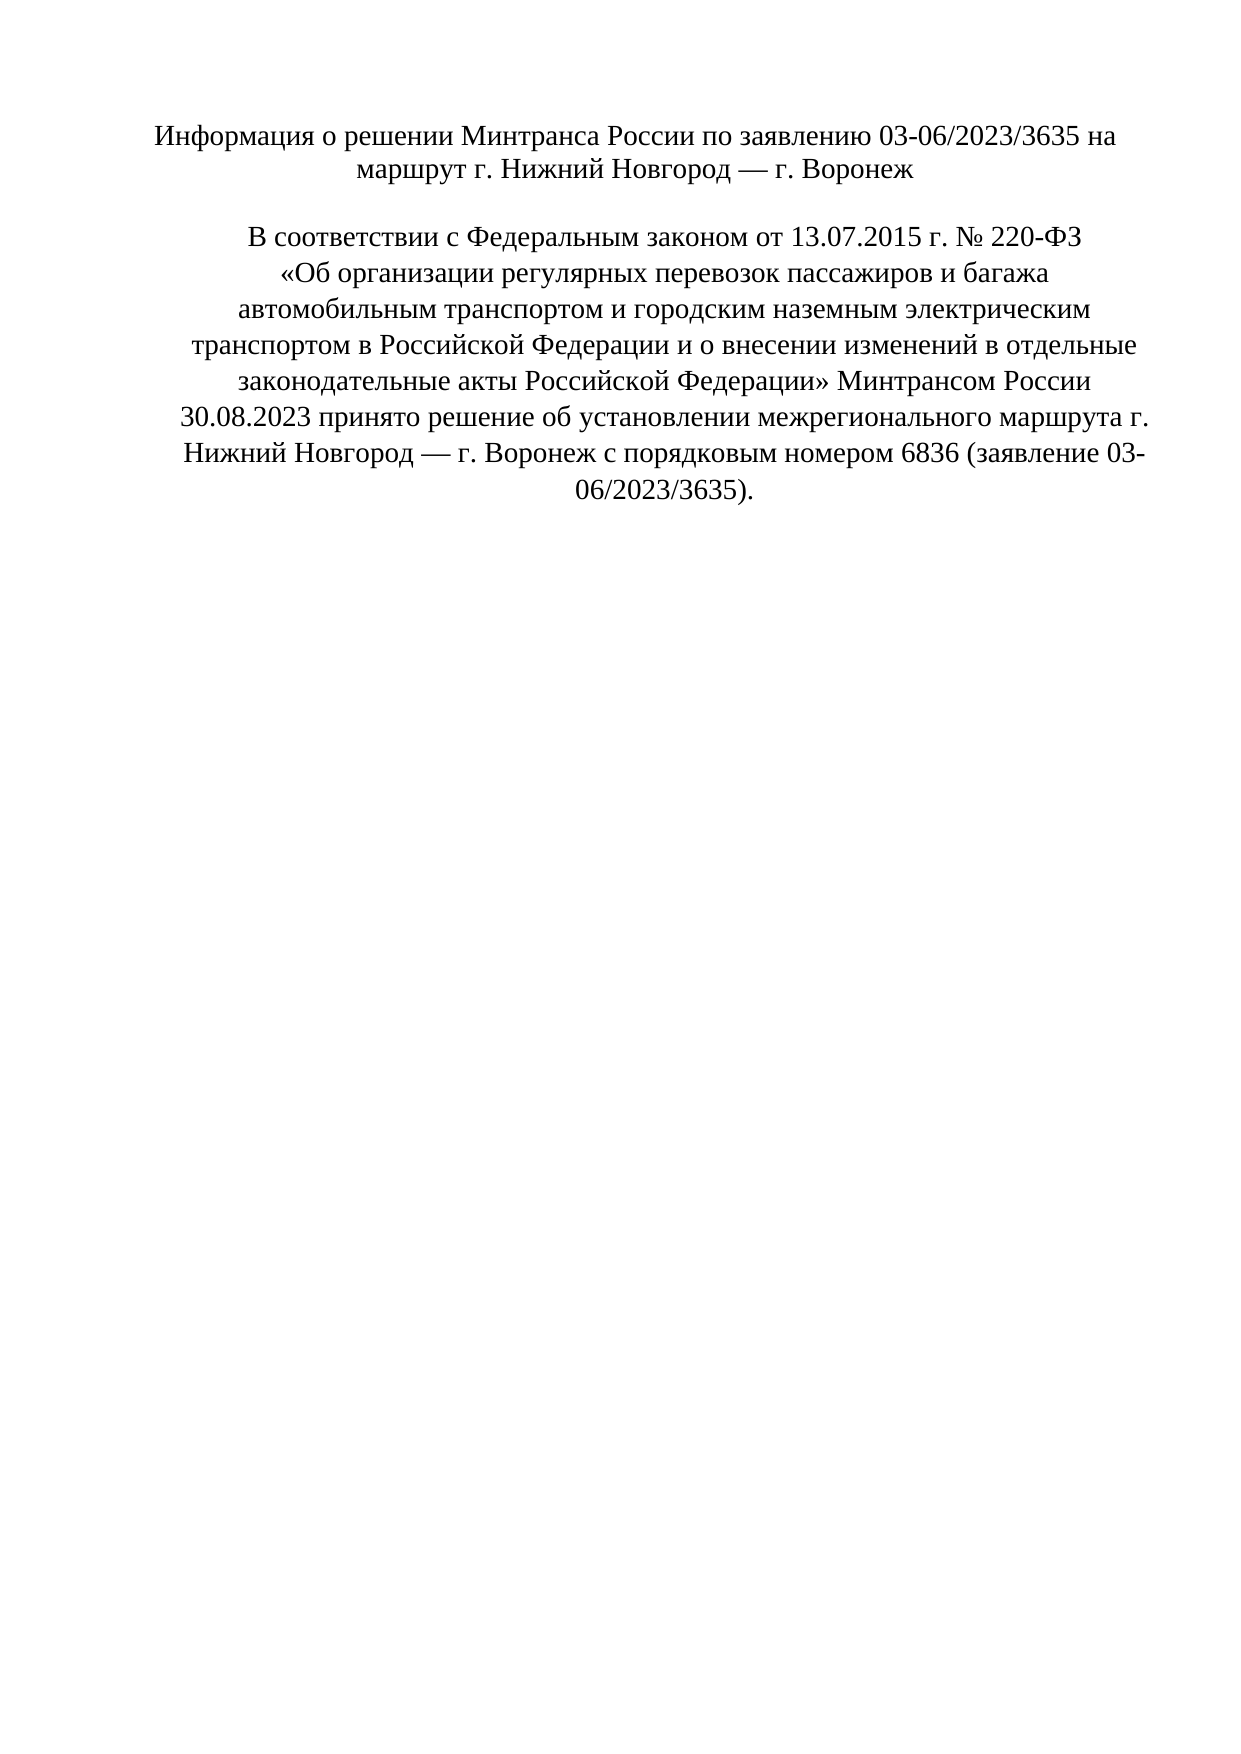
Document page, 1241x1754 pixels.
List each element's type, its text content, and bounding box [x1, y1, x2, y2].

text В соответствии с Федеральным законом от 13.07.2015 г. № 220-ФЗ «Об организации регулярных перевозок пассажиров и багажа автомобильным транспортом и городским наземным электрическим транспортом в Российской Федерации и о внесении изменений в отдельные законодательные акты Российской Федерации» Минтрансом России 30.08.2023 принято решение об установлении межрегионального маршрута г. Нижний Новгород — г. Воронеж с порядковым номером 6836 (заявление 03-06/2023/3635). [177, 219, 1152, 505]
text Информация о решении Минтранса России по заявлению 03-06/2023/3635 на маршрут г. Нижний Новгород — г. Воронеж [118, 118, 1152, 185]
